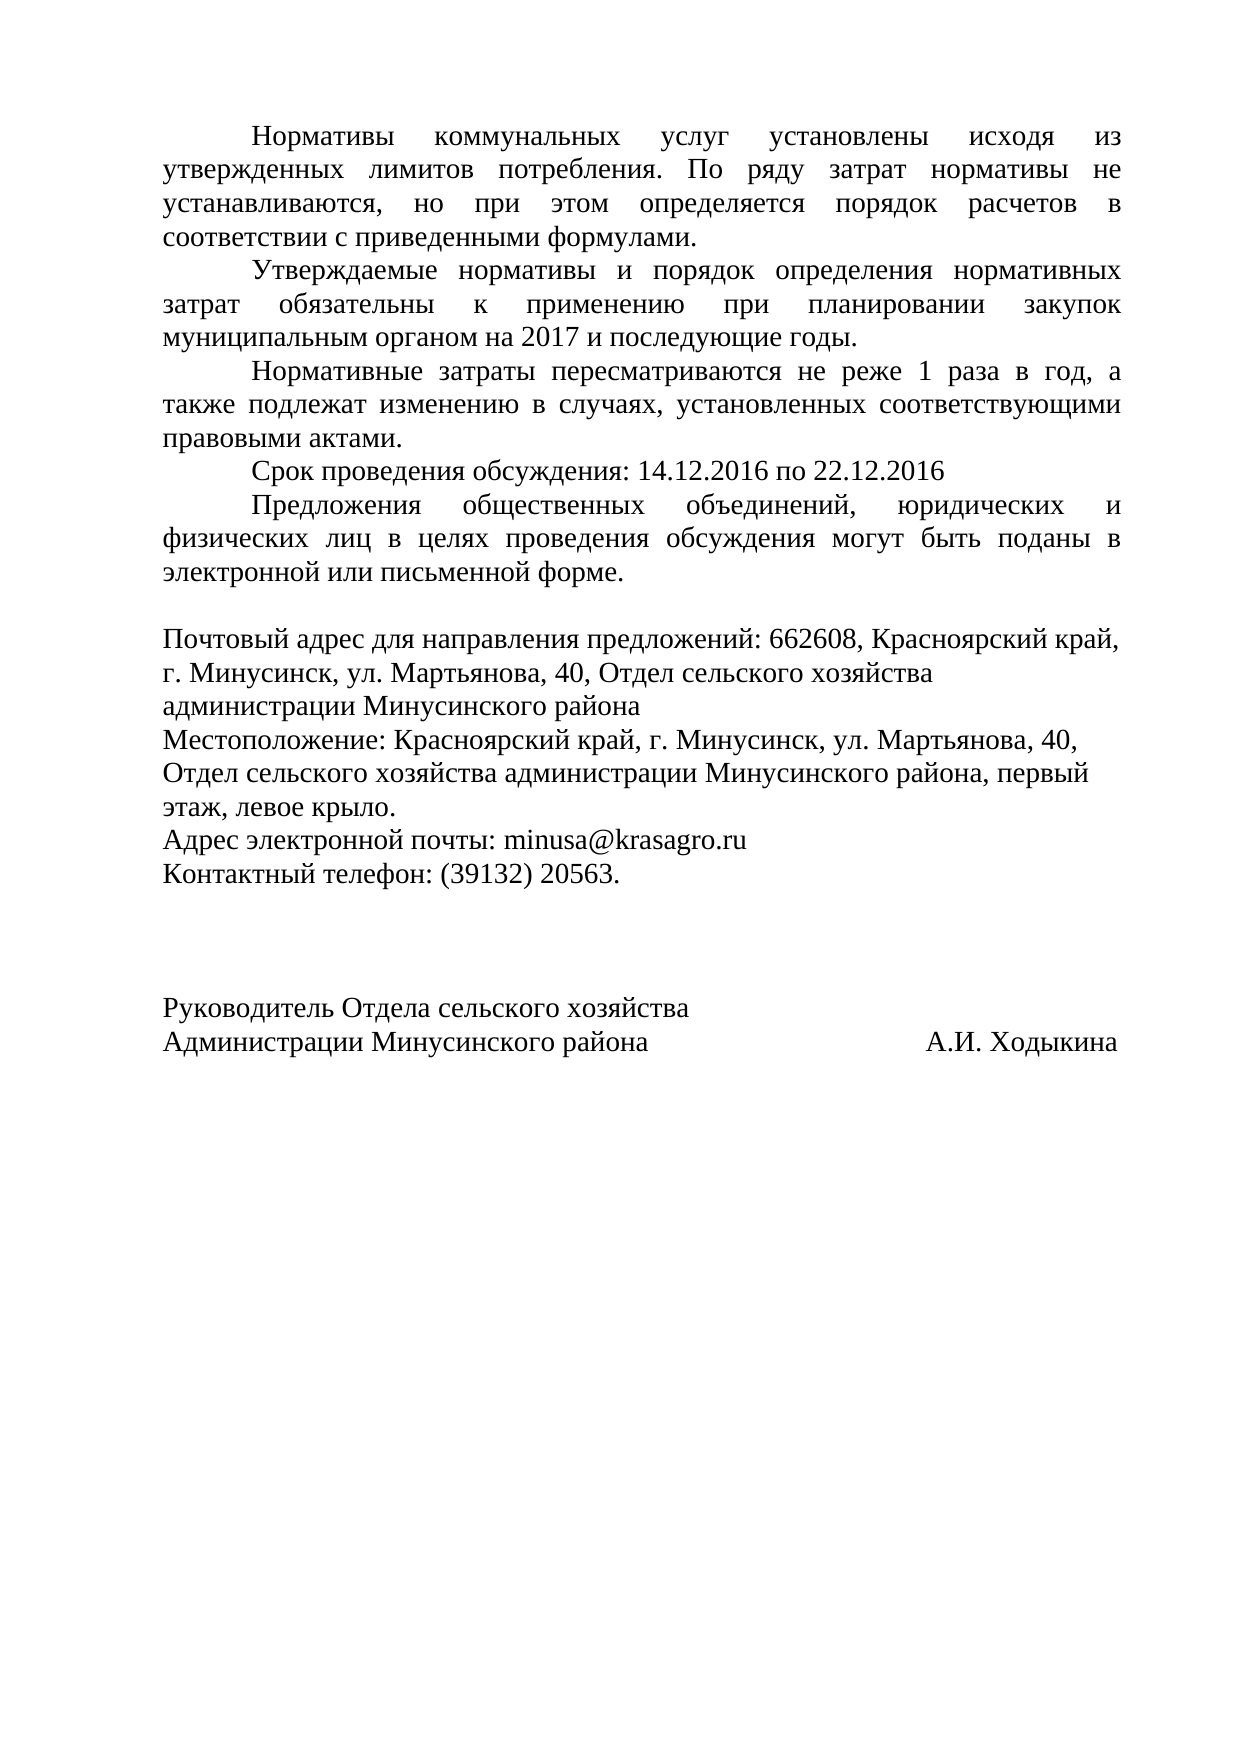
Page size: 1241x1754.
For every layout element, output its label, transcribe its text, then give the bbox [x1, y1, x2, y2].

text Местоположение: Красноярский край, г. Минусинск, ул. Мартьянова, 40, Отдел сельского хозяйства администрации Минусинского района, первый этаж, левое крыло. [162, 722, 1122, 822]
text Адрес электронной почты: minusa@krasagro.ru [162, 822, 1122, 856]
text Утверждаемые нормативы и порядок определения нормативных затрат обязательны к применению при планировании закупок муниципальным органом на 2017 и последующие годы. [162, 252, 1122, 353]
text Руководитель Отдела сельского хозяйства [162, 990, 1122, 1024]
text Нормативы коммунальных услуг установлены исходя из утвержденных лимитов потребления. По ряду затрат нормативы не устанавливаются, но при этом определяется порядок расчетов в соответствии с приведенными формулами. [162, 118, 1122, 252]
text Контактный телефон: (39132) 20563. [162, 856, 1122, 889]
text Срок проведения обсуждения: 14.12.2016 по 22.12.2016 [162, 453, 1122, 487]
text Предложения общественных объединений, юридических и физических лиц в целях проведения обсуждения могут быть поданы в электронной или письменной форме. [162, 487, 1122, 588]
text Почтовый адрес для направления предложений: 662608, Красноярский край, г. Минусинск, ул. Мартьянова, 40, Отдел сельского хозяйства администрации Минусинского района [162, 621, 1122, 722]
text Нормативные затраты пересматриваются не реже 1 раза в год, а также подлежат изменению в случаях, установленных соответствующими правовыми актами. [162, 353, 1122, 453]
text Администрации Минусинского района А.И. Ходыкина [162, 1024, 1122, 1057]
